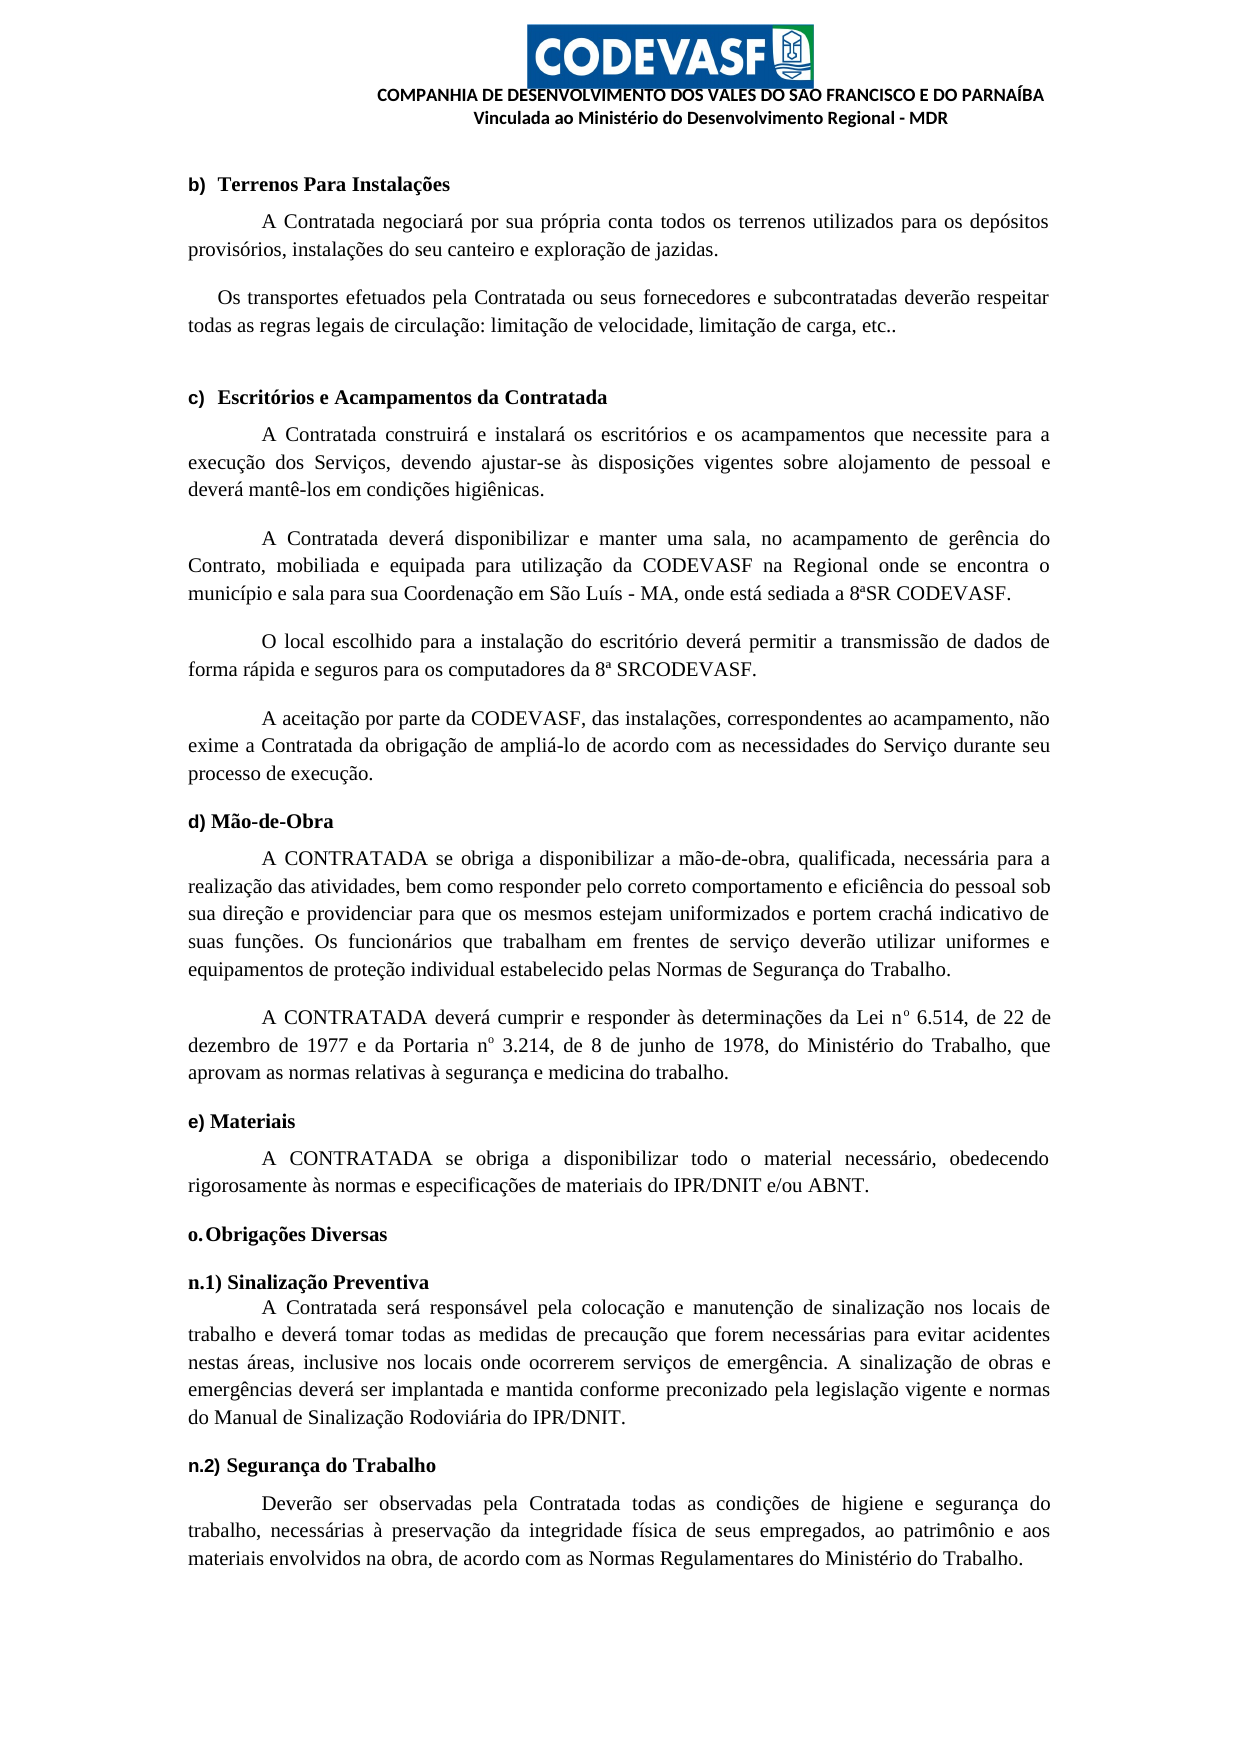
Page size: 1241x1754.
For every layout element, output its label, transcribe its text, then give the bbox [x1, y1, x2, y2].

text A CONTRATADA se obriga a disponibilizar a mão-de-obra, qualificada, necessária para a realização das atividades, bem como responder pelo correto comportamento e eficiência do pessoal sob sua direção e providenciar para que os mesmos estejam uniformizados e portem crachá indicativo de suas funções. Os funcionários que trabalham em frentes de serviço deverão utilizar uniformes e equipamentos de proteção individual estabelecido pelas Normas de Segurança do Trabalho. [188, 846, 1051, 981]
text A CONTRATADA se obriga a disponibilizar todo o material necessário, obedecendo rigorosamente às normas e especificações de materiais do IPR/DNIT e/ou ABNT. [188, 1146, 1051, 1197]
list Mão-de-Obra [188, 809, 1063, 833]
list Terrenos Para Instalações [188, 172, 1063, 196]
text A Contratada será responsável pela colocação e manutenção de sinalização nos locais de trabalho e deverá tomar todas as medidas de precaução que forem necessárias para evitar acidentes nestas áreas, inclusive nos locais onde ocorrerem serviços de emergência. A sinalização de obras e emergências deverá ser implantada e mantida conforme preconizado pela legislação vigente e normas do Manual de Sinalização Rodoviária do IPR/DNIT. [188, 1294, 1052, 1429]
text A Contratada construirá e instalará os escritórios e os acampamentos que necessite para a execução dos Serviços, devendo ajustar-se às disposições vigentes sobre alojamento de pessoal e deverá mantê-los em condições higiênicas. [188, 422, 1052, 501]
text O local escolhido para a instalação do escritório deverá permitir a transmissão de dados de forma rápida e seguros para os computadores da 8ª SRCODEVASF. [188, 629, 1051, 681]
list Materiais [188, 1108, 1063, 1133]
text A Contratada negociará por sua própria conta todos os terrenos utilizados para os depósitos provisórios, instalações do seu canteiro e exploração de jazidas. [188, 209, 1050, 261]
text n.1) Sinalização Preventiva [188, 1270, 1063, 1294]
text Deverão ser observadas pela Contratada todas as condições de higiene e segurança do trabalho, necessárias à preservação da integridade física de seus empregados, ao patrimônio e aos materiais envolvidos na obra, de acordo com as Normas Regulamentares do Ministério do Trabalho. [188, 1490, 1052, 1570]
text A aceitação por parte da CODEVASF, das instalações, correspondentes ao acampamento, não exime a Contratada da obrigação de ampliá-lo de acordo com as necessidades do Serviço durante seu processo de execução. [188, 705, 1052, 785]
text A Contratada deverá disponibilizar e manter uma sala, no acampamento de gerência do Contrato, mobiliada e equipada para utilização da CODEVASF na Regional onde se encontra o município e sala para sua Coordenação em São Luís - MA, onde está sediada a 8ªSR CODEVASF. [188, 526, 1051, 605]
list Escritórios e Acampamentos da Contratada [188, 385, 1063, 409]
text Os transportes efetuados pela Contratada ou seus fornecedores e subcontratadas deverão respeitar todas as regras legais de circulação: limitação de velocidade, limitação de carga, etc.. [188, 285, 1050, 337]
list Obrigações Diversas [188, 1222, 1051, 1246]
text A CONTRATADA deverá cumprir e responder às determinações da Lei no 6.514, de 22 de dezembro de 1977 e da Portaria no 3.214, de 8 de junho de 1978, do Ministério do Trabalho, que aprovam as normas relativas à segurança e medicina do trabalho. [188, 1005, 1051, 1084]
picture [527, 24, 814, 89]
list Segurança do Trabalho [188, 1453, 1063, 1477]
